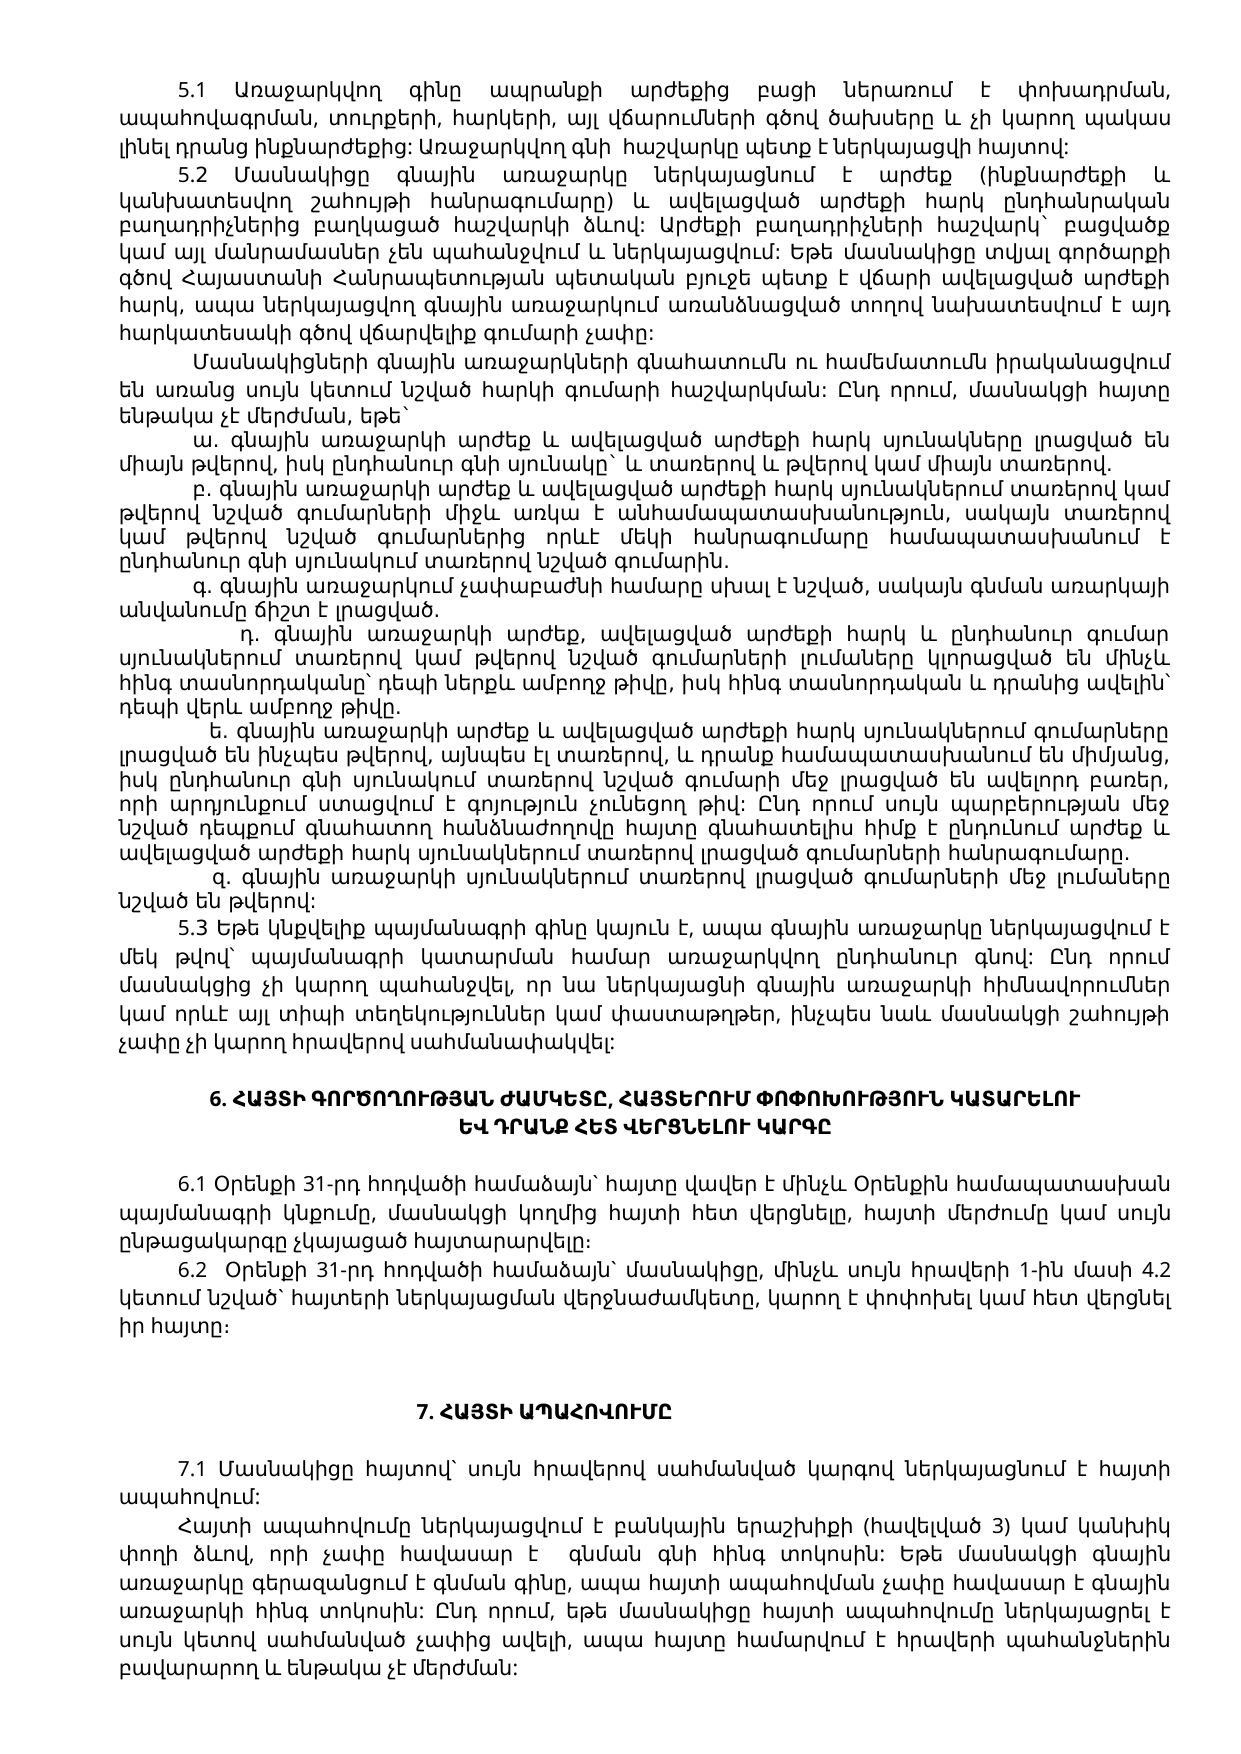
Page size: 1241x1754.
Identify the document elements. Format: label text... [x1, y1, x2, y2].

text բ. գնային առաջարկի արժեք և ավելացված արժեքի հարկ սյունակներում տառերով կամ թվերով նշված գումարների միջև առկա է անհամապատասխանություն, սակայն տառերով կամ թվերով նշված գումարներից որևէ մեկի հանրագումարը համապատասխանում է ընդհանուր գնի սյունակում տառերով նշված գումարին. [118, 477, 1171, 574]
text Հայտի ապահովումը ներկայացվում է բանկային երաշխիքի (հավելված 3) կամ կանխիկ փողի ձևով, որի չափը հավասար է գնման գնի հինգ տոկոսին: Եթե մասնակցի գնային առաջարկը գերազանցում է գնման գինը, ապա հայտի ապահովման չափը հավասար է գնային առաջարկի հինգ տոկոսին: Ընդ որում, եթե մասնակիցը հայտի ապահովումը ներկայացրել է սույն կետով սահմանված չափից ավելի, ապա հայտը համարվում է հրավերի պահանջներին բավարարող և ենթակա չէ մերժման: [118, 1511, 1171, 1682]
text ա. գնային առաջարկի արժեք և ավելացված արժեքի հարկ սյունակները լրացված են միայն թվերով, իսկ ընդհանուր գնի սյունակը` և տառերով և թվերով կամ միայն տառերով. [118, 428, 1171, 477]
text 7.1 Մասնակիցը հայտով` սույն հրավերով սահմանված կարգով ներկայացնում է հայտի ապահովում: [118, 1454, 1171, 1511]
text գ. գնային առաջարկում չափաբաժնի համարը սխալ է նշված, սակայն գնման առարկայի անվանումը ճիշտ է լրացված. [118, 574, 1171, 622]
text 6.1 Օրենքի 31-րդ հոդվածի համաձայն` հայտը վավեր է մինչև Օրենքին համապատասխան պայմանագրի կնքումը, մասնակցի կողմից հայտի հետ վերցնելը, հայտի մերժումը կամ սույն ընթացակարգը չկայացած հայտարարվելը։ [118, 1169, 1171, 1255]
text 6. ՀԱՅՏԻ ԳՈՐԾՈՂՈՒԹՅԱՆ ԺԱՄԿԵՏԸ, ՀԱՅՏԵՐՈՒՄ ՓՈՓՈԽՈՒԹՅՈՒՆ ԿԱՏԱՐԵԼՈՒ [118, 1084, 1171, 1112]
text 5.2 Մասնակիցը գնային առաջարկը ներկայացնում է արժեք (ինքնարժեքի և կանխատեսվող շահույթի հանրագումարը) և ավելացված արժեքի հարկ ընդհանրական բաղադրիչներից բաղկացած հաշվարկի ձևով: Արժեքի բաղադրիչների հաշվարկ` բացվածք կամ այլ մանրամասներ չեն պահանջվում և ներկայացվում: Եթե մասնակիցը տվյալ գործարքի գծով Հայաստանի Հանրապետության պետական բյուջե պետք է վճարի ավելացված արժեքի հարկ, ապա ներկայացվող գնային առաջարկում առանձնացված տողով նախատեսվում է այդ հարկատեսակի գծով վճարվելիք գումարի չափը: [118, 160, 1171, 347]
text դ. գնային առաջարկի արժեք, ավելացված արժեքի հարկ և ընդհանուր գումար սյունակներում տառերով կամ թվերով նշված գումարների լումաները կլորացված են մինչև հինգ տասնորդականը՝ դեպի ներքև ամբողջ թիվը, իսկ հինգ տասնորդական և դրանից ավելին՝ դեպի վերև ամբողջ թիվը. [118, 622, 1171, 719]
text Մասնակիցների գնային առաջարկների գնահատումն ու համեմատումն իրականացվում են առանց սույն կետում նշված հարկի գումարի հաշվարկման: Ընդ որում, մասնակցի հայտը ենթակա չէ մերժման, եթե` [118, 347, 1171, 428]
text զ. գնային առաջարկի սյունակներում տառերով լրացված գումարների մեջ լումաները նշված են թվերով: [118, 865, 1171, 913]
text 7. ՀԱՅՏԻ ԱՊԱՀՈՎՈՒՄԸ [118, 1397, 1171, 1426]
text 6.2 Օրենքի 31-րդ հոդվածի համաձայն` մասնակիցը, մինչև սույն հրավերի 1-ին մասի 4.2 կետում նշված` հայտերի ներկայացման վերջնաժամկետը, կարող է փոփոխել կամ հետ վերցնել իր հայտը։ [118, 1255, 1171, 1340]
text 5.1 Առաջարկվող գինը ապրանքի արժեքից բացի ներառում է փոխադրման, ապահովագրման, տուրքերի, հարկերի, այլ վճարումների գծով ծախսերը և չի կարող պակաս լինել դրանց ինքնարժեքից: Առաջարկվող գնի հաշվարկը պետք է ներկայացվի հայտով: [118, 75, 1171, 160]
text ԵՎ ԴՐԱՆՔ ՀԵՏ ՎԵՐՑՆԵԼՈՒ ԿԱՐԳԸ [118, 1112, 1171, 1141]
text ե. գնային առաջարկի արժեք և ավելացված արժեքի հարկ սյունակներում գումարները լրացված են ինչպես թվերով, այնպես էլ տառերով, և դրանք համապատասխանում են միմյանց, իսկ ընդհանուր գնի սյունակում տառերով նշված գումարի մեջ լրացված են ավելորդ բառեր, որի արդյունքում ստացվում է գոյություն չունեցող թիվ: Ընդ որում սույն պարբերության մեջ նշված դեպքում գնահատող հանձնաժողովը հայտը գնահատելիս հիմք է ընդունում արժեք և ավելացված արժեքի հարկ սյունակներում տառերով լրացված գումարների հանրագումարը. [118, 719, 1171, 865]
text 5.3 Եթե կնքվելիք պայմանագրի գինը կայուն է, ապա գնային առաջարկը ներկայացվում է մեկ թվով՝ պայմանագրի կատարման համար առաջարկվող ընդհանուր գնով: Ընդ որում մասնակցից չի կարող պահանջվել, որ նա ներկայացնի գնային առաջարկի հիմնավորումներ կամ որևէ այլ տիպի տեղեկություններ կամ փաստաթղթեր, ինչպես նաև մասնակցի շահույթի չափը չի կարող հրավերով սահմանափակվել: [118, 913, 1171, 1056]
